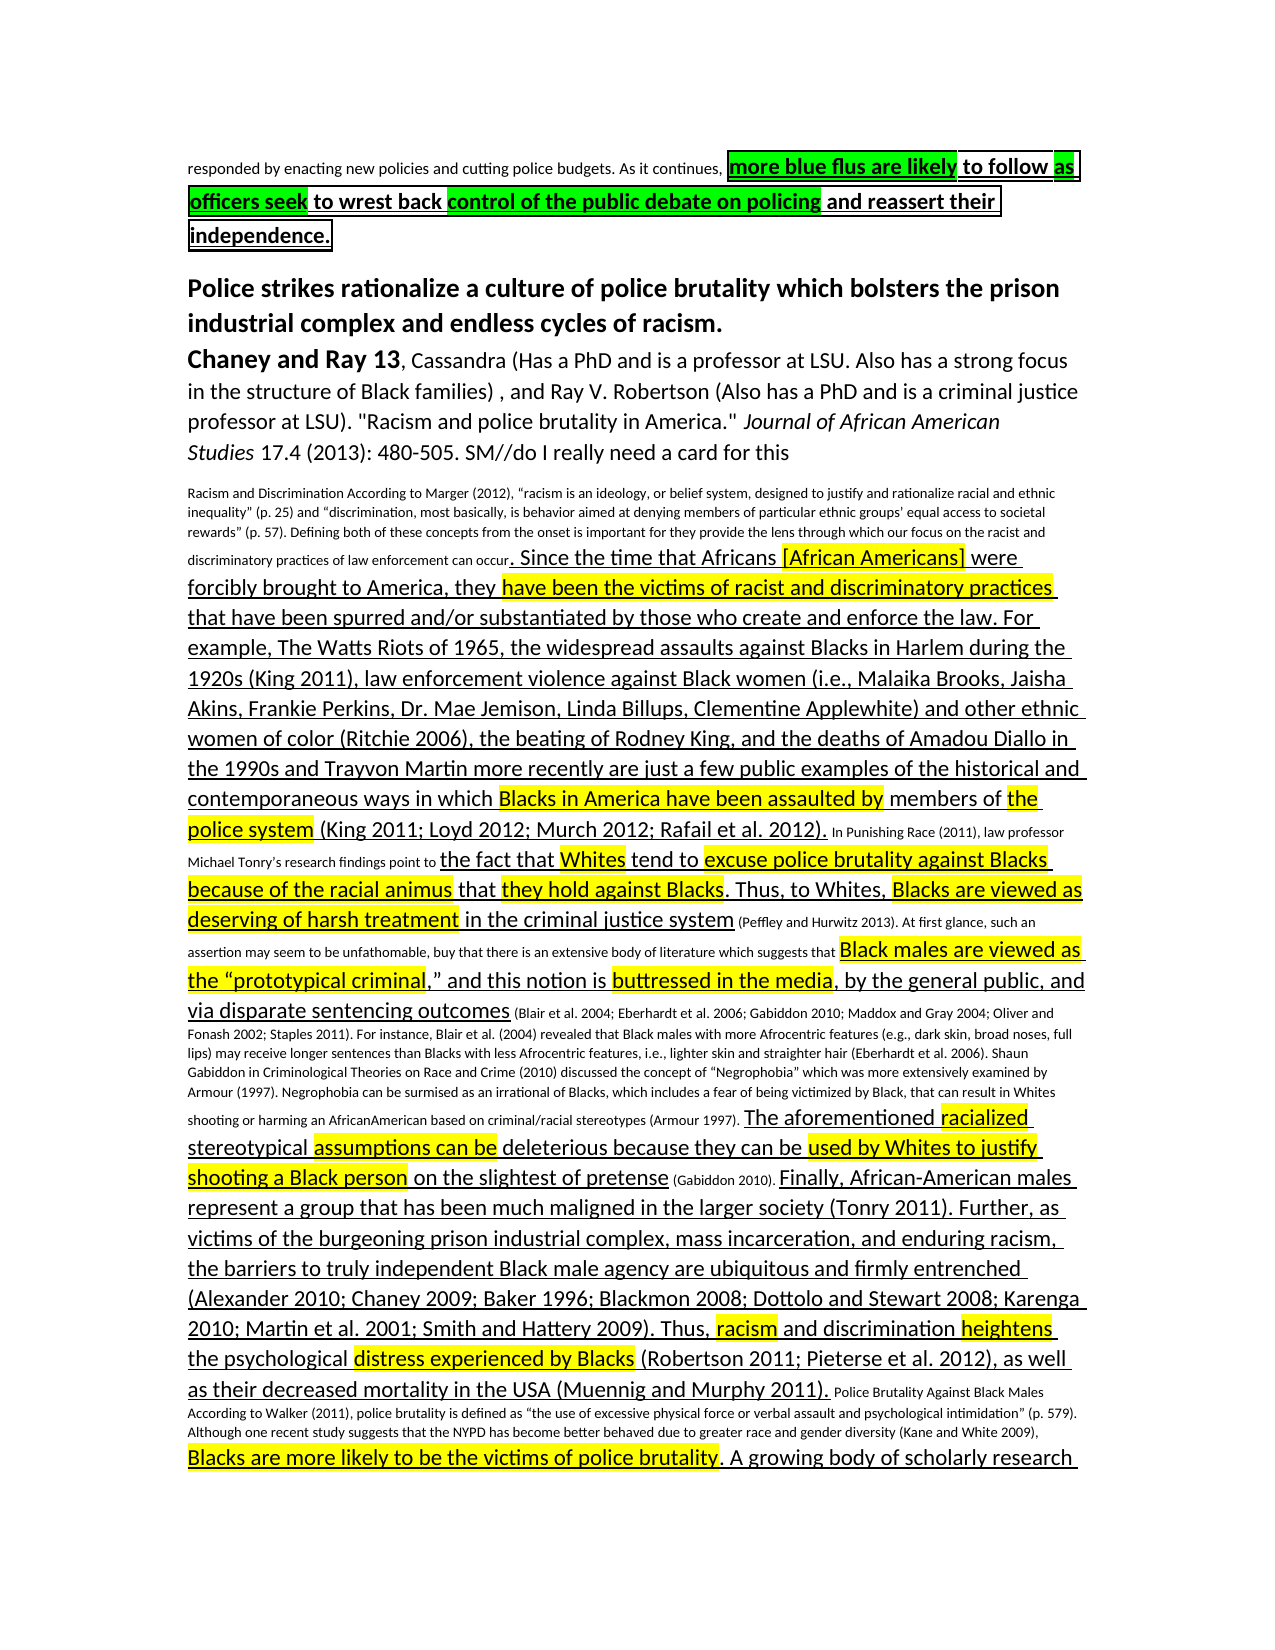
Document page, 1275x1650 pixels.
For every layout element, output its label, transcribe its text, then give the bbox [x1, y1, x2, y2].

text Chaney and Ray 13, Cassandra (Has a PhD and is a professor at LSU. Also has a strong focus in the structure of Black families) , and Ray V. Robertson (Also has a PhD and is a criminal justice professor at LSU). "Racism and police brutality in America." Journal of African American Studies 17.4 (2013): 480-505. SM//do I really need a card for this [187, 342, 1087, 466]
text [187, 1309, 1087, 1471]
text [187, 779, 1087, 1308]
subtitle Police strikes rationalize a culture of police brutality which bolsters the prison industrial complex and endless cycles of racism. [187, 271, 1087, 339]
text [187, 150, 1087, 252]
